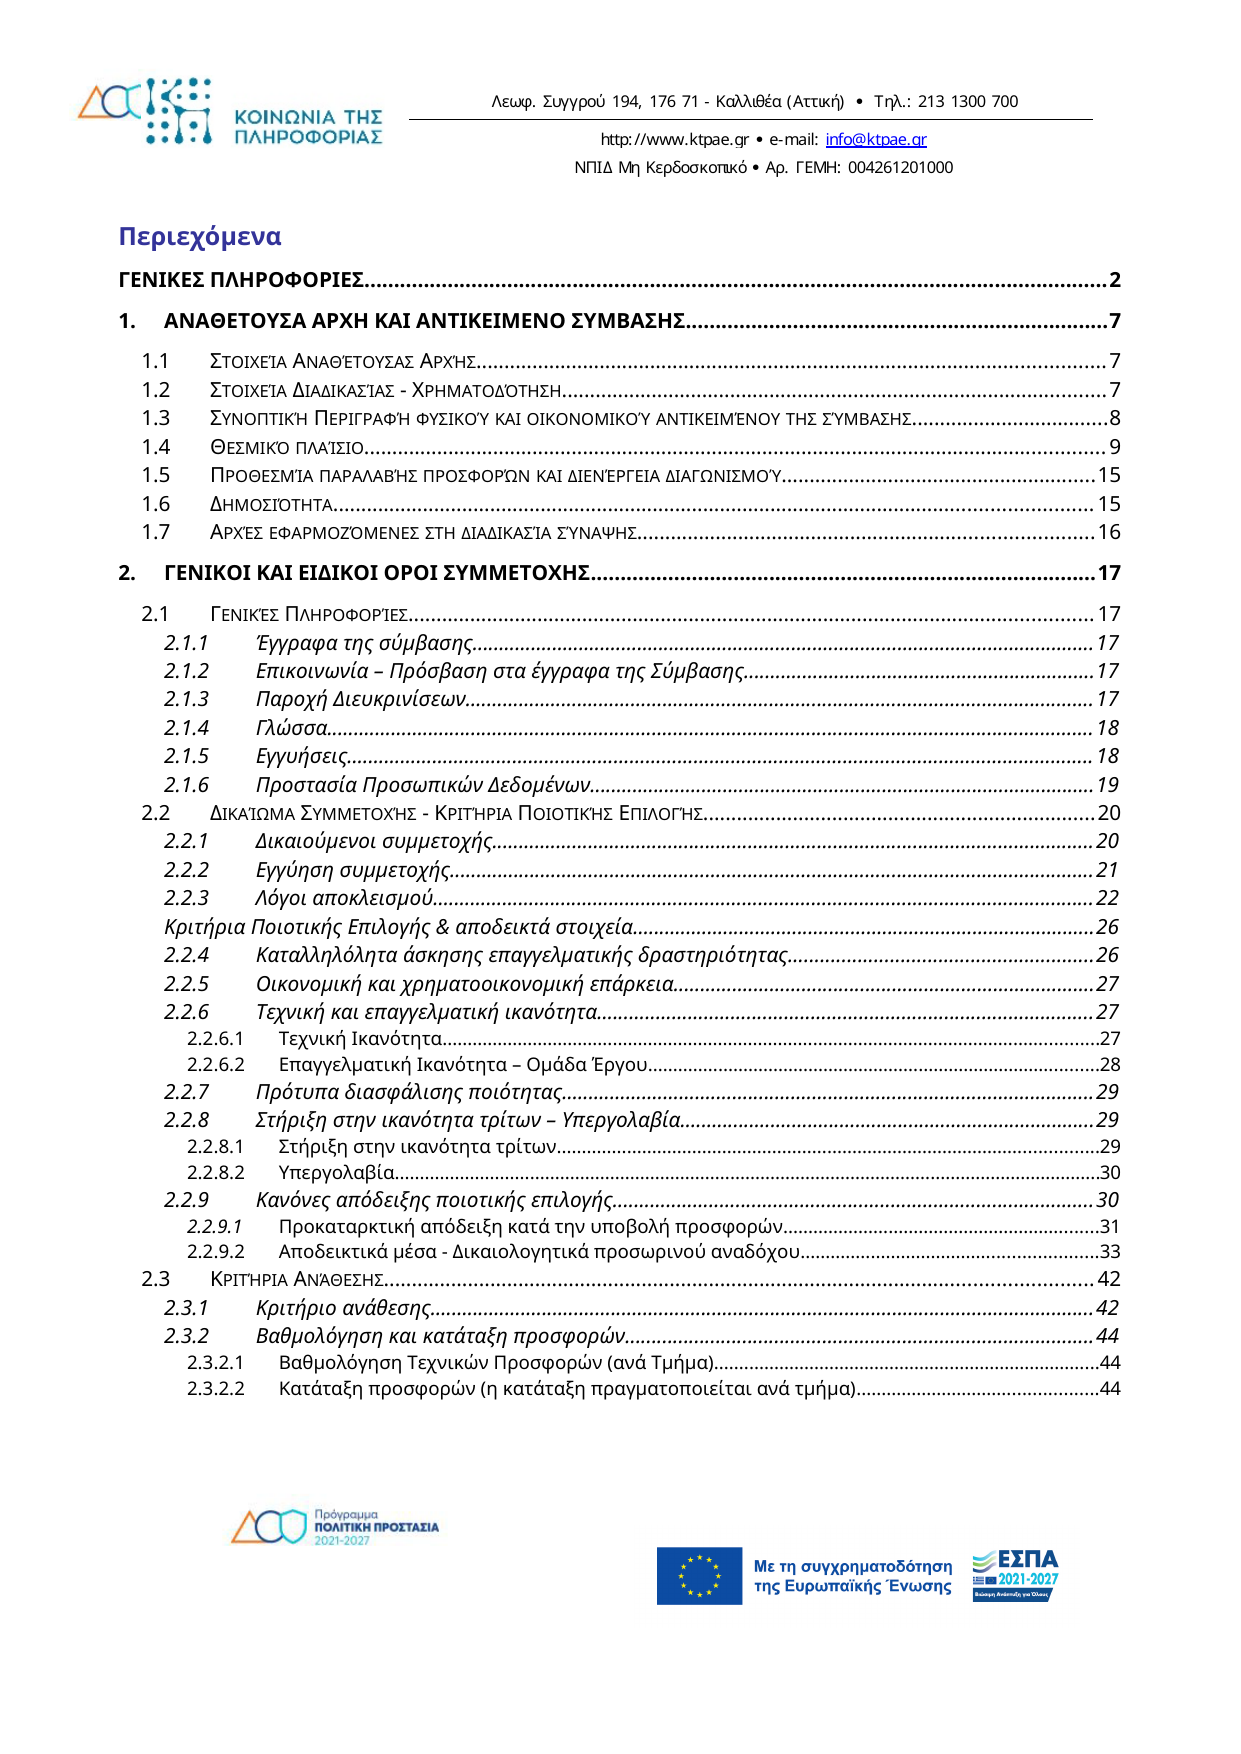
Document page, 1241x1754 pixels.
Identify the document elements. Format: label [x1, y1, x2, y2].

picture [0, 0, 363, 204]
picture [634, 1525, 1080, 1628]
